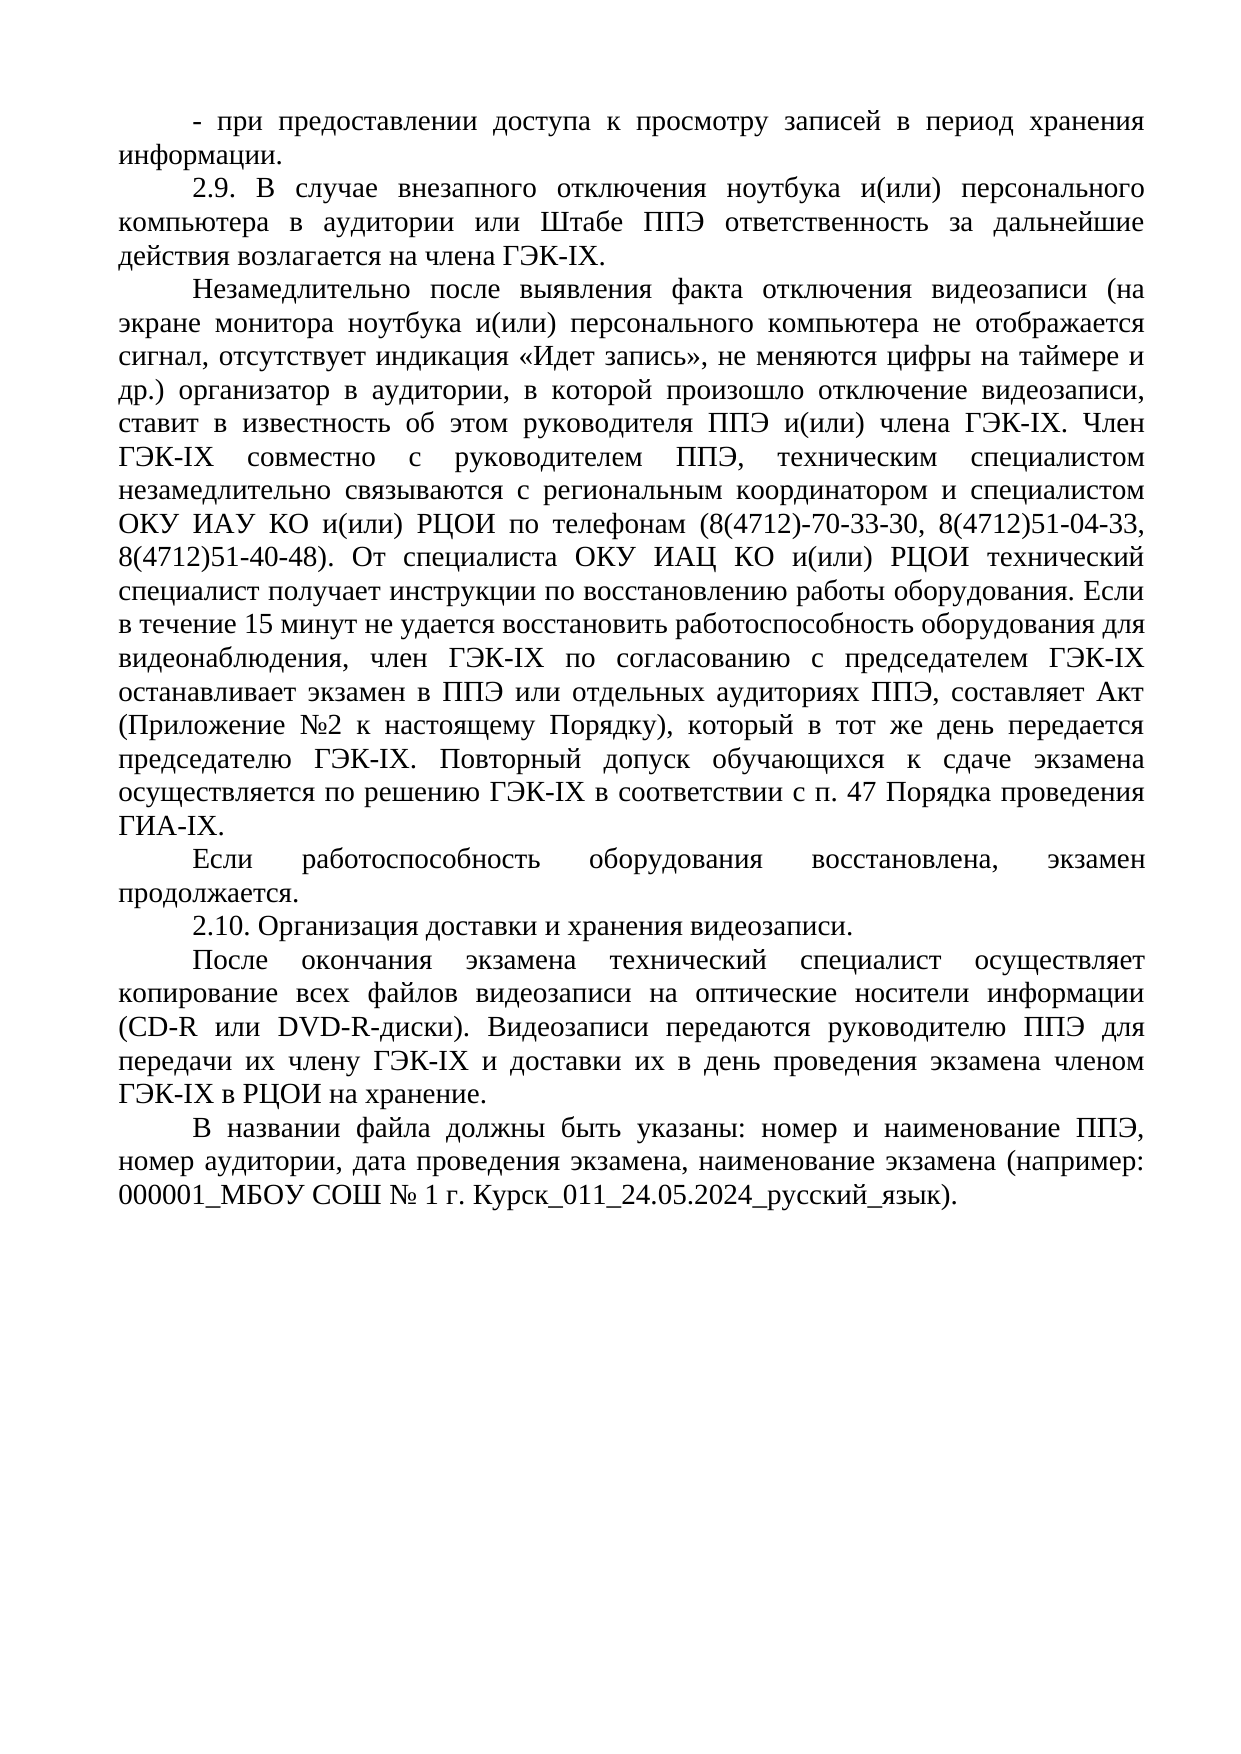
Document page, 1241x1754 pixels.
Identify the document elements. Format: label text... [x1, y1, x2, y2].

text В названии файла должны быть указаны: номер и наименование ППЭ, номер аудитории, дата проведения экзамена, наименование экзамена (например: 000001_МБОУ СОШ № 1 г. Курск_011_24.05.2024_русский_язык). [118, 1110, 1146, 1210]
text Незамедлительно после выявления факта отключения видеозаписи (на экране монитора ноутбука и(или) персонального компьютера не отображается сигнал, отсутствует индикация «Идет запись», не меняются цифры на таймере и др.) организатор в аудитории, в которой произошло отключение видеозаписи, ставит в известность об этом руководителя ППЭ и(или) члена ГЭК-IX. Член ГЭК-IX совместно с руководителем ППЭ, техническим специалистом незамедлительно связываются с региональным координатором и специалистом ОКУ ИАУ КО и(или) РЦОИ по телефонам (8(4712)-70-33-30, 8(4712)51-04-33, 8(4712)51-40-48). От специалиста ОКУ ИАЦ КО и(или) РЦОИ технический специалист получает инструкции по восстановлению работы оборудования. Если в течение 15 минут не удается восстановить работоспособность оборудования для видеонаблюдения, член ГЭК-IX по согласованию с председателем ГЭК-IX останавливает экзамен в ППЭ или отдельных аудиториях ППЭ, составляет Акт (Приложение №2 к настоящему Порядку), который в тот же день передается председателю ГЭК-IX. Повторный допуск обучающихся к сдаче экзамена осуществляется по решению ГЭК-IX в соответствии с п. 47 Порядка проведения ГИА-IX. [118, 271, 1146, 841]
text После окончания экзамена технический специалист осуществляет копирование всех файлов видеозаписи на оптические носители информации (CD-R или DVD-R-диски). Видеозаписи передаются руководителю ППЭ для передачи их члену ГЭК-IX и доставки их в день проведения экзамена членом ГЭК-IX в РЦОИ на хранение. [118, 942, 1146, 1110]
text - при предоставлении доступа к просмотру записей в период хранения информации. [118, 103, 1146, 171]
text 2.9. В случае внезапного отключения ноутбука и(или) персонального компьютера в аудитории или Штабе ППЭ ответственность за дальнейшие действия возлагается на члена ГЭК-IX. [118, 171, 1146, 271]
text Если работоспособность оборудования восстановлена, экзамен продолжается. [118, 841, 1146, 908]
text 2.10. Организация доставки и хранения видеозаписи. [118, 908, 1146, 942]
